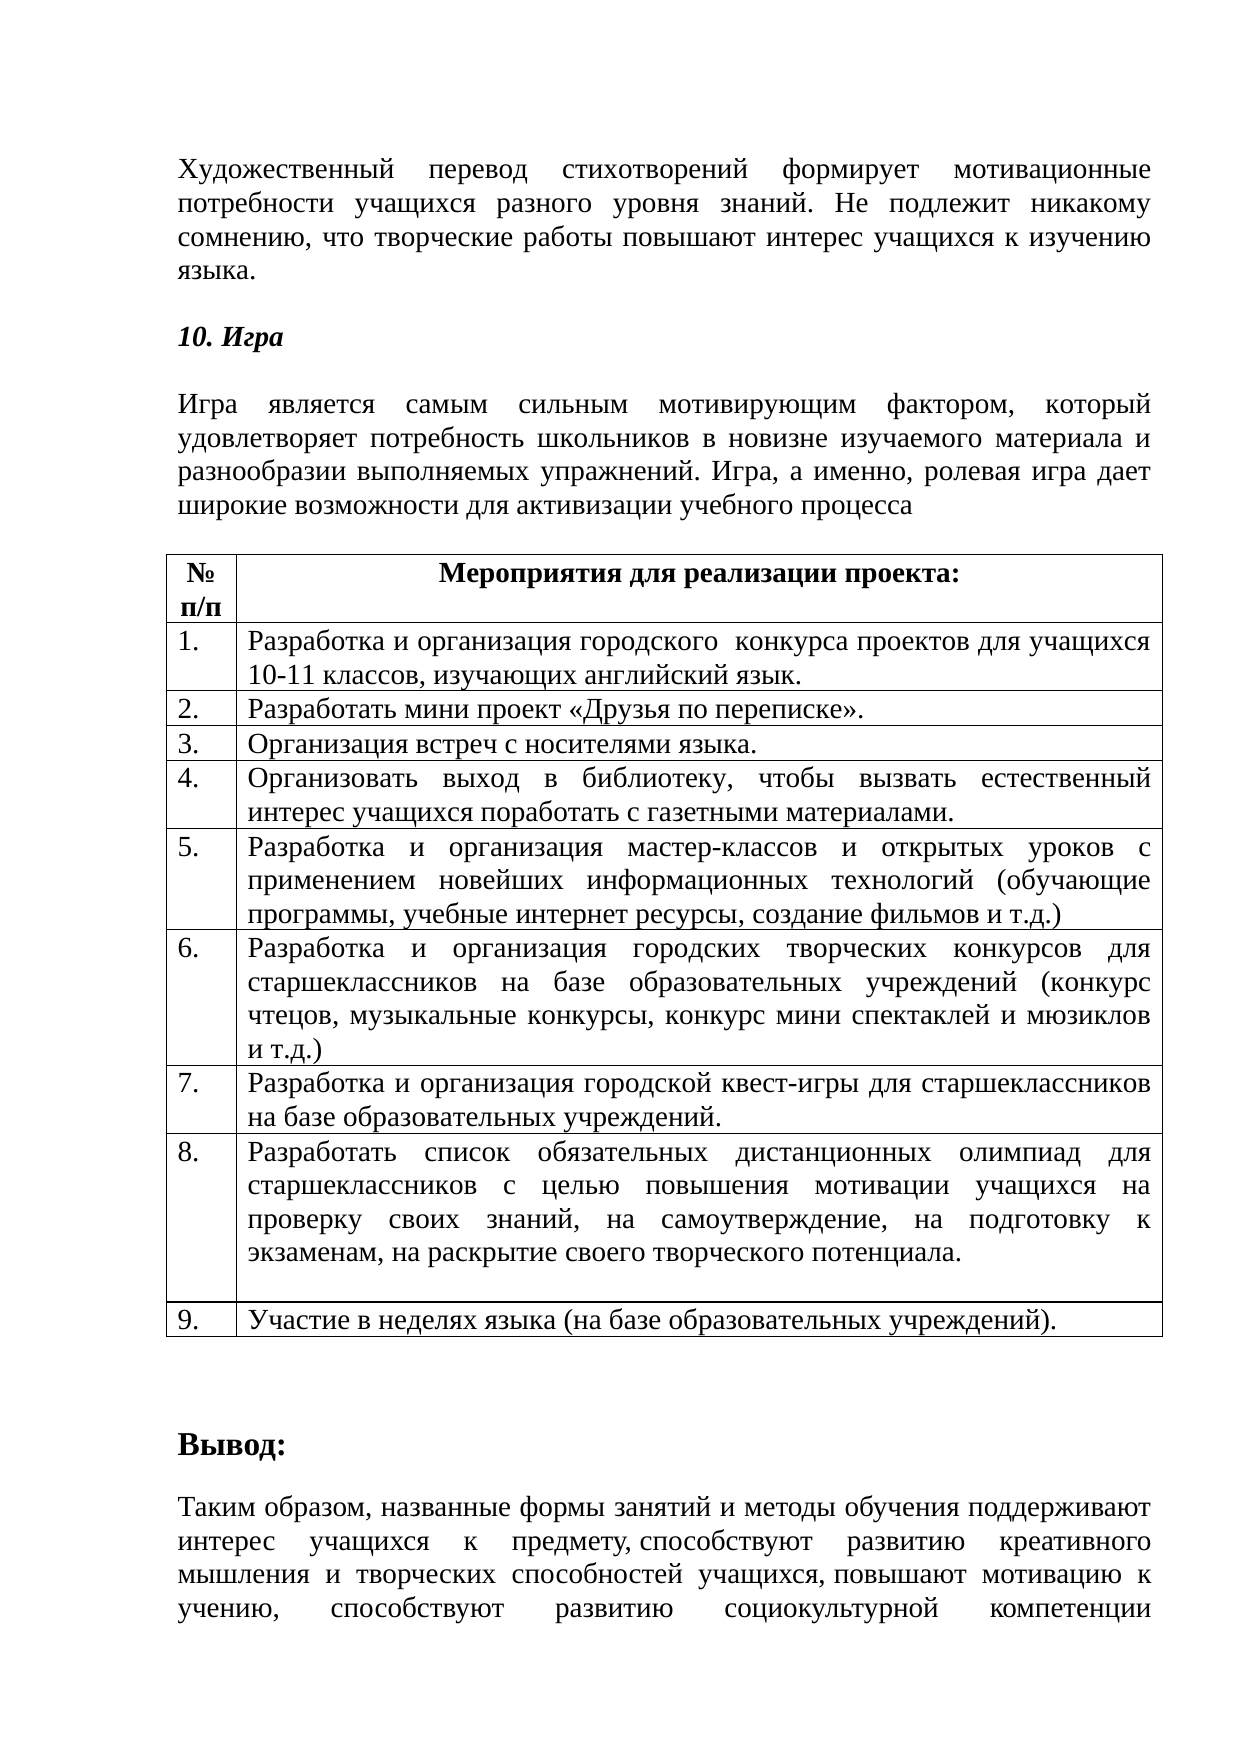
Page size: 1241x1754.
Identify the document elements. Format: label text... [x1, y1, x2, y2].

table_cell 8. [167, 1134, 236, 1301]
table_cell 3. [167, 726, 236, 759]
table_cell 2. [167, 691, 236, 725]
table_cell Организовать выход в библиотеку, чтобы вызвать естественный интерес учащихся поработать с газетными материалами. [237, 761, 1162, 828]
table_header № п/п [167, 555, 236, 622]
table_cell Разработка и организация городских творческих конкурсов для старшеклассников на базе образовательных учреждений (конкурс чтецов, музыкальные конкурсы, конкурс мини спектаклей и мюзиклов и т.д.) [237, 930, 1162, 1064]
text 10. Игра [177, 319, 1152, 353]
table_cell Разработать список обязательных дистанционных олимпиад для старшеклассников с целью повышения мотивации учащихся на проверку своих знаний, на самоутверждение, на подготовку к экзаменам, на раскрытие своего творческого потенциала. [237, 1134, 1162, 1301]
text Игра является самым сильным мотивирующим фактором, который удовлетворяет потребность школьников в новизне изучаемого материала и разнообразии выполняемых упражнений. Игра, а именно, ролевая игра дает широкие возможности для активизации учебного процесса [177, 386, 1152, 521]
table_cell 7. [167, 1066, 236, 1133]
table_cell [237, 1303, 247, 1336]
table_cell 4. [167, 761, 236, 828]
text Художественный перевод стихотворений формирует мотивационные потребности учащихся разного уровня знаний. Не подлежит никакому сомнению, что творческие работы повышают интерес учащихся к изучению языка. [177, 152, 1152, 286]
table_cell Разработать мини проект «Друзья по переписке». [237, 691, 1162, 725]
table_cell Разработка и организация мастер-классов и открытых уроков с применением новейших информационных технологий (обучающие программы, учебные интернет ресурсы, создание фильмов и т.д.) [237, 829, 1162, 929]
table_cell 9. [167, 1303, 236, 1336]
table_cell Разработка и организация городского конкурса проектов для учащихся 10-11 классов, изучающих английский язык. [237, 623, 1162, 690]
table_cell 1. [167, 623, 236, 690]
table_cell 5. [167, 829, 236, 929]
table_cell Организация встреч с носителями языка. [237, 726, 1162, 759]
table_header Мероприятия для реализации проекта: [237, 555, 1162, 622]
text Вывод: [177, 1424, 1152, 1463]
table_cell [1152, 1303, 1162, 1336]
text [177, 1489, 1152, 1623]
table_cell 6. [167, 930, 236, 1064]
table_cell Разработка и организация городской квест-игры для старшеклассников на базе образовательных учреждений. [237, 1066, 1162, 1133]
